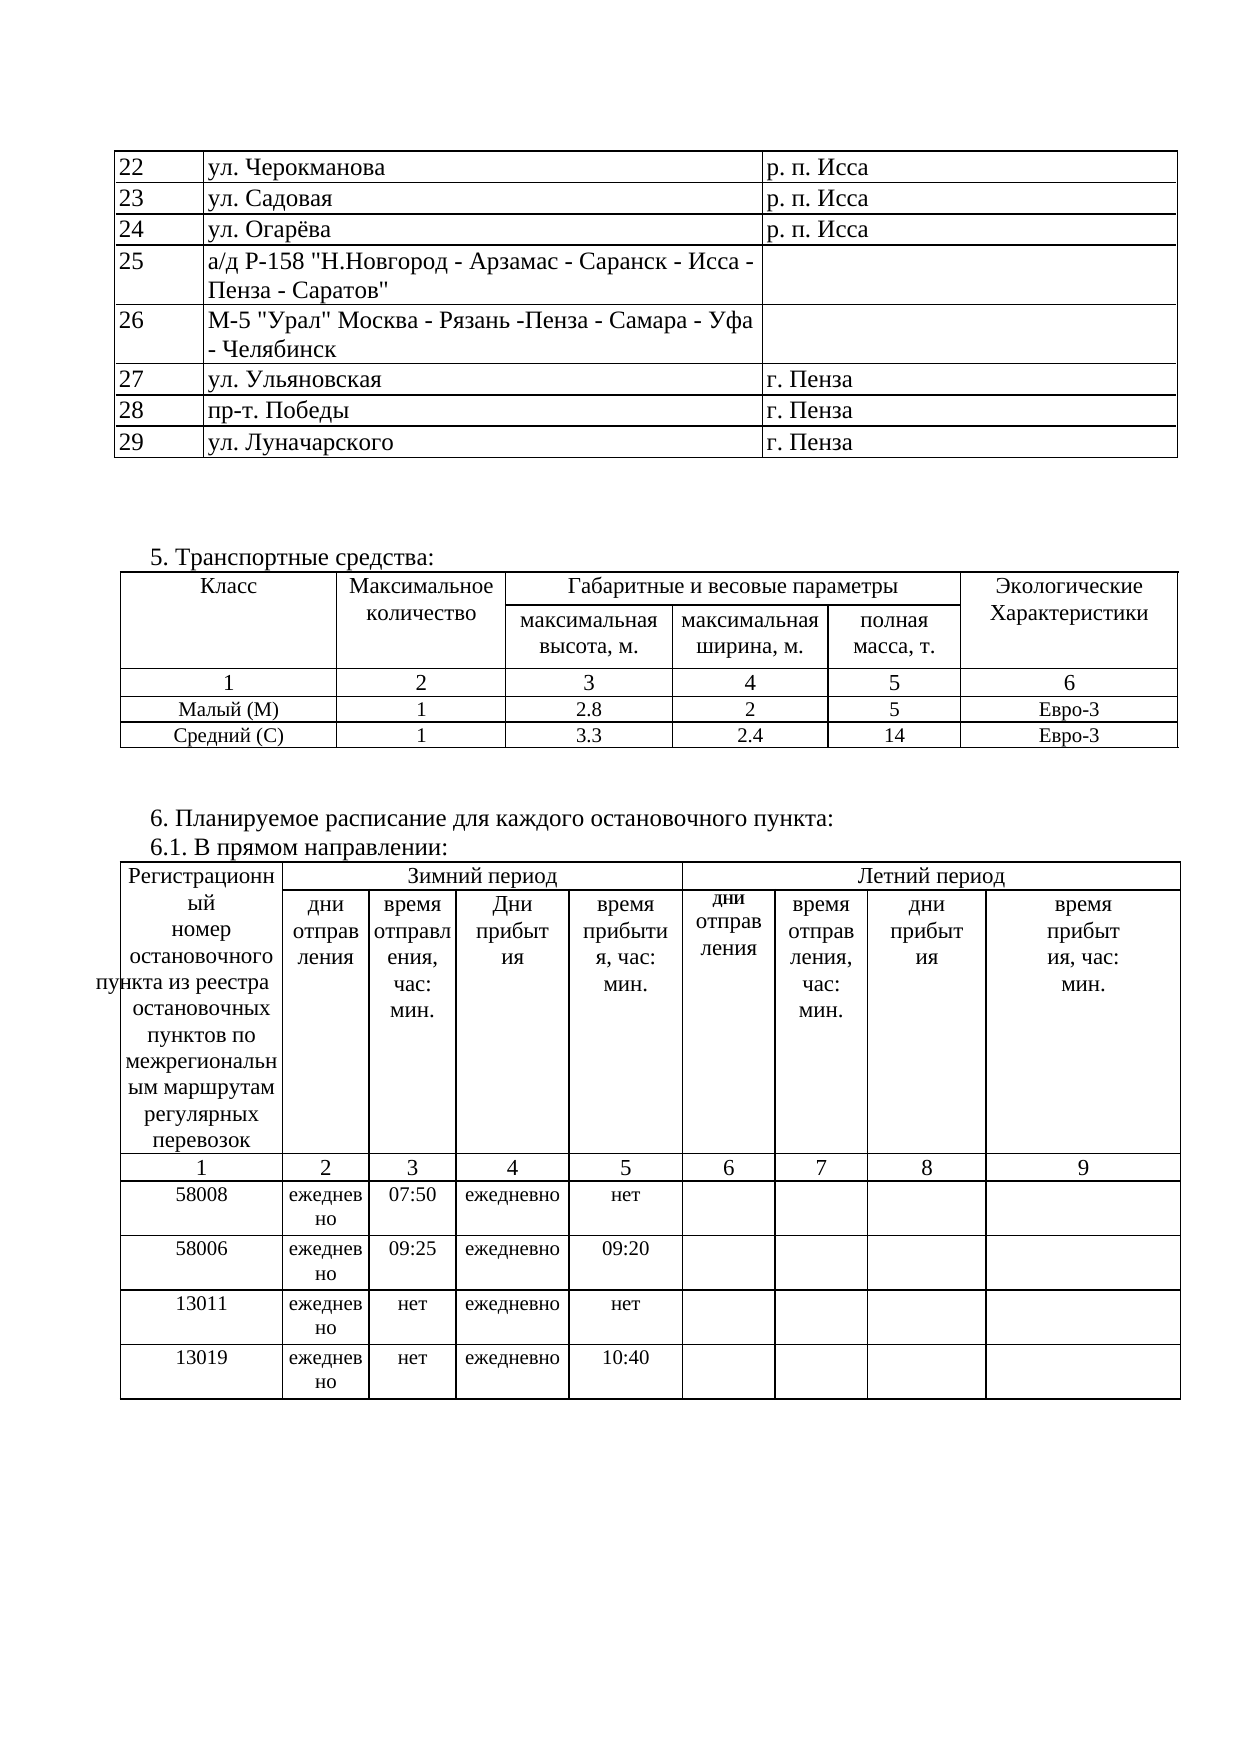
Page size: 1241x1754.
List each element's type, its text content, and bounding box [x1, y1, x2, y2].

table_cell р. п. Исса [763, 213, 1177, 244]
table_cell 28 [115, 395, 203, 425]
table_cell ежедневно [457, 1345, 568, 1398]
table_cell Средний (С) [121, 723, 336, 747]
table_header Максимальное количество [337, 573, 505, 668]
table_cell Евро-3 [961, 723, 1177, 747]
table_header Экологические Характеристики [961, 573, 1177, 668]
table_cell [868, 1345, 985, 1398]
table_cell ежедневно [457, 1236, 568, 1289]
table_cell 2 [337, 669, 505, 696]
table_cell Дни прибыт ия [457, 891, 568, 1152]
table_cell г. Пенза [763, 425, 1177, 457]
table_cell 9 [987, 1154, 1180, 1180]
table_cell время прибыт ия, час: мин. [987, 891, 1180, 1152]
table_cell 09:25 [370, 1236, 455, 1289]
table_cell [683, 1345, 774, 1398]
table_cell пр-т. Победы [204, 396, 762, 425]
table_cell г. Пенза [763, 363, 1177, 394]
text 6.1. В прямом направлении: [150, 832, 1090, 861]
table_cell 1 [337, 697, 505, 721]
table_cell 3 [506, 669, 672, 696]
table_cell 5 [829, 697, 960, 721]
table_cell г. Пенза [763, 394, 1177, 425]
table_cell 2 [673, 697, 827, 721]
table_cell [776, 1345, 867, 1398]
table_cell ежедневно [457, 1291, 568, 1343]
table_cell [683, 1291, 774, 1343]
table_cell ул. Садовая [204, 183, 762, 213]
table_cell [776, 1236, 867, 1289]
table_cell ул. Черокманова [204, 152, 762, 181]
table_cell 25 [115, 245, 203, 303]
table_cell 2 [283, 1154, 368, 1180]
table_cell ул. Луначарского [204, 427, 762, 457]
table_cell [987, 1291, 1180, 1343]
table_cell 58006 [121, 1236, 282, 1289]
table_cell 23 [115, 183, 203, 213]
table_cell [763, 304, 1177, 362]
table_cell [868, 1182, 985, 1235]
table_cell [987, 1345, 1180, 1398]
table_cell 1 [121, 1154, 282, 1180]
table_cell 4 [673, 669, 827, 696]
table_cell 1 [337, 723, 505, 747]
table_cell 22 [115, 152, 203, 181]
table_cell нет [370, 1345, 455, 1398]
table_cell ежедневно [283, 1291, 368, 1343]
table_cell Евро-3 [961, 697, 1177, 721]
table_cell р. п. Исса [763, 181, 1177, 213]
table_cell время прибыти я, час: мин. [570, 891, 682, 1152]
table_cell нет [370, 1291, 455, 1343]
table_cell максимальная ширина, м. [673, 606, 827, 668]
table_cell ежедневно [283, 1182, 368, 1235]
table_cell 5 [829, 669, 960, 696]
table_cell [776, 1291, 867, 1343]
table_cell ежедневно [283, 1345, 368, 1398]
table_cell 13019 [121, 1345, 282, 1398]
table_cell [683, 1236, 774, 1289]
text 6. Планируемое расписание для каждого остановочного пункта: [150, 803, 1090, 832]
table_cell [987, 1236, 1180, 1289]
table_cell М-5 "Урал" Москва - Рязань -Пенза - Самара - Уфа - Челябинск [204, 305, 762, 362]
table_cell [683, 1182, 774, 1235]
table_cell дни прибыт ия [868, 891, 985, 1152]
table_header Регистрационный номер остановочного пункта из реестра остановочных пунктов по межрегиональным маршрутам регулярных перевозок [121, 863, 282, 1152]
table_cell время отправл ения, час: мин. [370, 891, 455, 1152]
table_cell полная масса, т. [829, 606, 960, 668]
table_cell 58008 [121, 1182, 282, 1235]
table_cell Малый (М) [121, 697, 336, 721]
table_header Габаритные и весовые параметры [506, 573, 960, 604]
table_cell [204, 246, 762, 303]
table_cell ДНИ отправ ления [683, 891, 774, 1152]
table_cell [776, 1182, 867, 1235]
table_cell [987, 1182, 1180, 1235]
table_cell [763, 244, 1177, 303]
table_cell 14 [829, 723, 960, 747]
table_cell 4 [457, 1154, 568, 1180]
table_cell 29 [115, 426, 203, 457]
table_cell 1 [121, 669, 336, 696]
table_cell ежедневно [457, 1182, 568, 1235]
table_cell 07:50 [370, 1182, 455, 1235]
table_cell 26 [115, 305, 203, 362]
table_cell р. п. Исса [763, 152, 1177, 181]
table_cell ул. Ульяновская [204, 364, 762, 394]
table_cell время отправ ления, час: мин. [776, 891, 867, 1152]
table_cell 8 [868, 1154, 985, 1180]
table_cell [868, 1291, 985, 1343]
table_cell 6 [961, 669, 1177, 696]
table_cell 13011 [121, 1291, 282, 1343]
table_cell [868, 1236, 985, 1289]
table_header Зимний период [283, 863, 682, 889]
table_cell 09:20 [570, 1236, 682, 1289]
table_header Класс [121, 573, 336, 668]
table_cell 24 [115, 214, 203, 244]
table_cell нет [570, 1291, 682, 1343]
text 5. Транспортные средства: [150, 542, 1090, 571]
table_cell 2.8 [506, 697, 672, 721]
table_cell 5 [570, 1154, 682, 1180]
table_cell 27 [115, 364, 203, 394]
table_cell нет [570, 1182, 682, 1235]
table_cell 7 [776, 1154, 867, 1180]
table_cell 6 [683, 1154, 774, 1180]
table_cell максимальная высота, м. [506, 606, 672, 668]
table_cell ежедневно [283, 1236, 368, 1289]
table_cell дни отправ ления [283, 891, 368, 1152]
table_cell 10:40 [570, 1345, 682, 1398]
table_cell ул. Огарёва [204, 215, 762, 244]
table_header Летний период [683, 863, 1180, 889]
table_cell 2.4 [673, 723, 827, 747]
table_cell 3 [370, 1154, 455, 1180]
table_cell 3.3 [506, 723, 672, 747]
